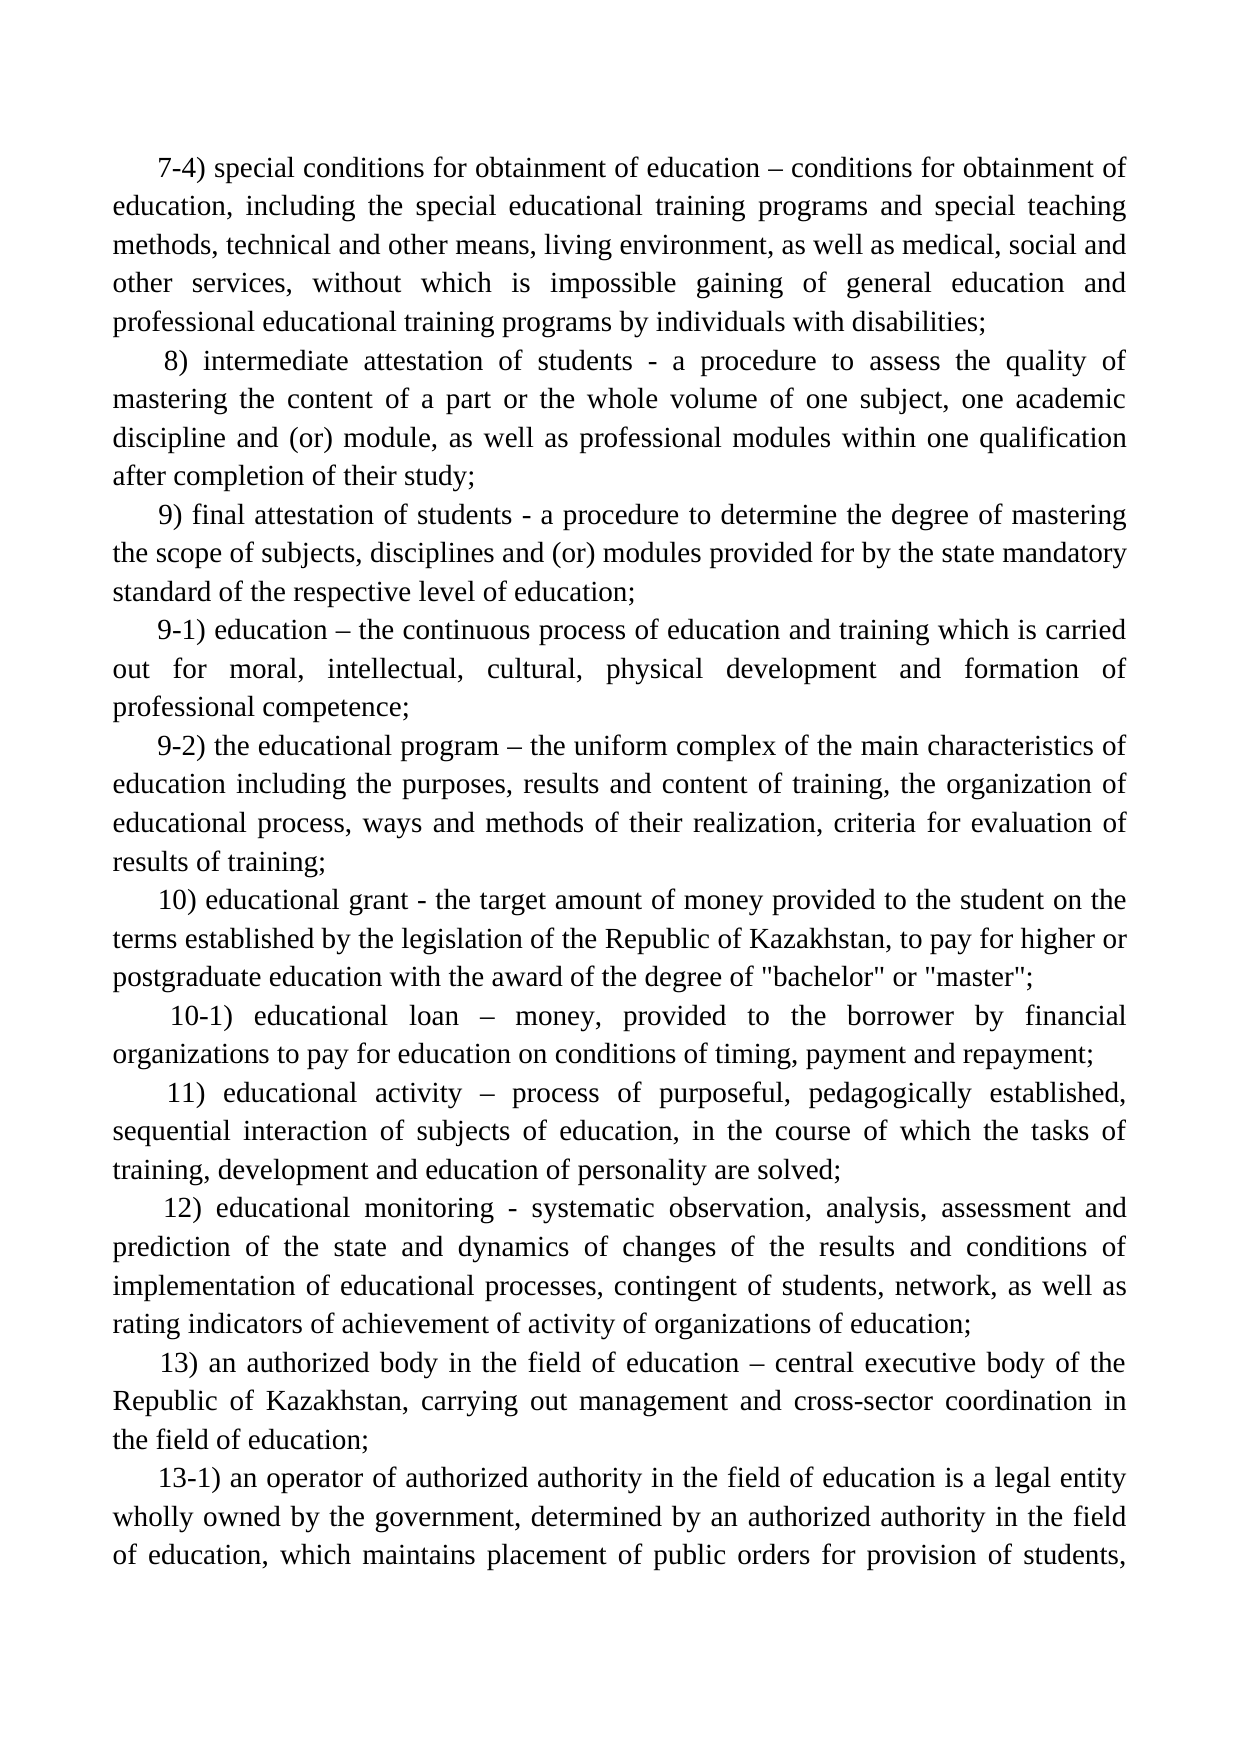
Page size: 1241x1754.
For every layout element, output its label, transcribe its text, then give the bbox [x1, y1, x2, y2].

text 13) an authorized body in the field of education – central executive body of the Republic of Kazakhstan, carrying out management and cross-sector coordination in the field of education; [112, 1345, 1128, 1455]
text 10-1) educational loan – money, provided to the borrower by financial organizations to pay for education on conditions of timing, payment and repayment; [112, 998, 1128, 1070]
text 7-4) special conditions for obtainment of education – conditions for obtainment of education, including the special educational training programs and special teaching methods, technical and other means, living environment, as well as medical, social and other services, without which is impossible gaining of general education and professional educational training programs by individuals with disabilities; [112, 150, 1128, 338]
text 9) final attestation of students - a procedure to determine the degree of mastering the scope of subjects, disciplines and (or) modules provided for by the state mandatory standard of the respective level of education; [112, 497, 1128, 607]
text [112, 1460, 1128, 1571]
text 11) educational activity – process of purposeful, pedagogically established, sequential interaction of subjects of education, in the course of which the tasks of training, development and education of personality are solved; [112, 1075, 1128, 1186]
text 9-1) education – the continuous process of education and training which is carried out for moral, intellectual, cultural, physical development and formation of professional competence; [112, 612, 1128, 723]
text 9-2) the educational program – the uniform complex of the main characteristics of education including the purposes, results and content of training, the organization of educational process, ways and methods of their realization, criteria for evaluation of results of training; [112, 728, 1128, 877]
text 12) educational monitoring - systematic observation, analysis, assessment and prediction of the state and dynamics of changes of the results and conditions of implementation of educational processes, contingent of students, network, as well as rating indicators of achievement of activity of organizations of education; [112, 1191, 1128, 1340]
text 10) educational grant - the target amount of money provided to the student on the terms established by the legislation of the Republic of Kazakhstan, to pay for higher or postgraduate education with the award of the degree of "bachelor" or "master"; [112, 882, 1128, 993]
text 8) intermediate attestation of students - a procedure to assess the quality of mastering the content of a part or the whole volume of one subject, one academic discipline and (or) module, as well as professional modules within one qualification after completion of their study; [112, 343, 1128, 492]
